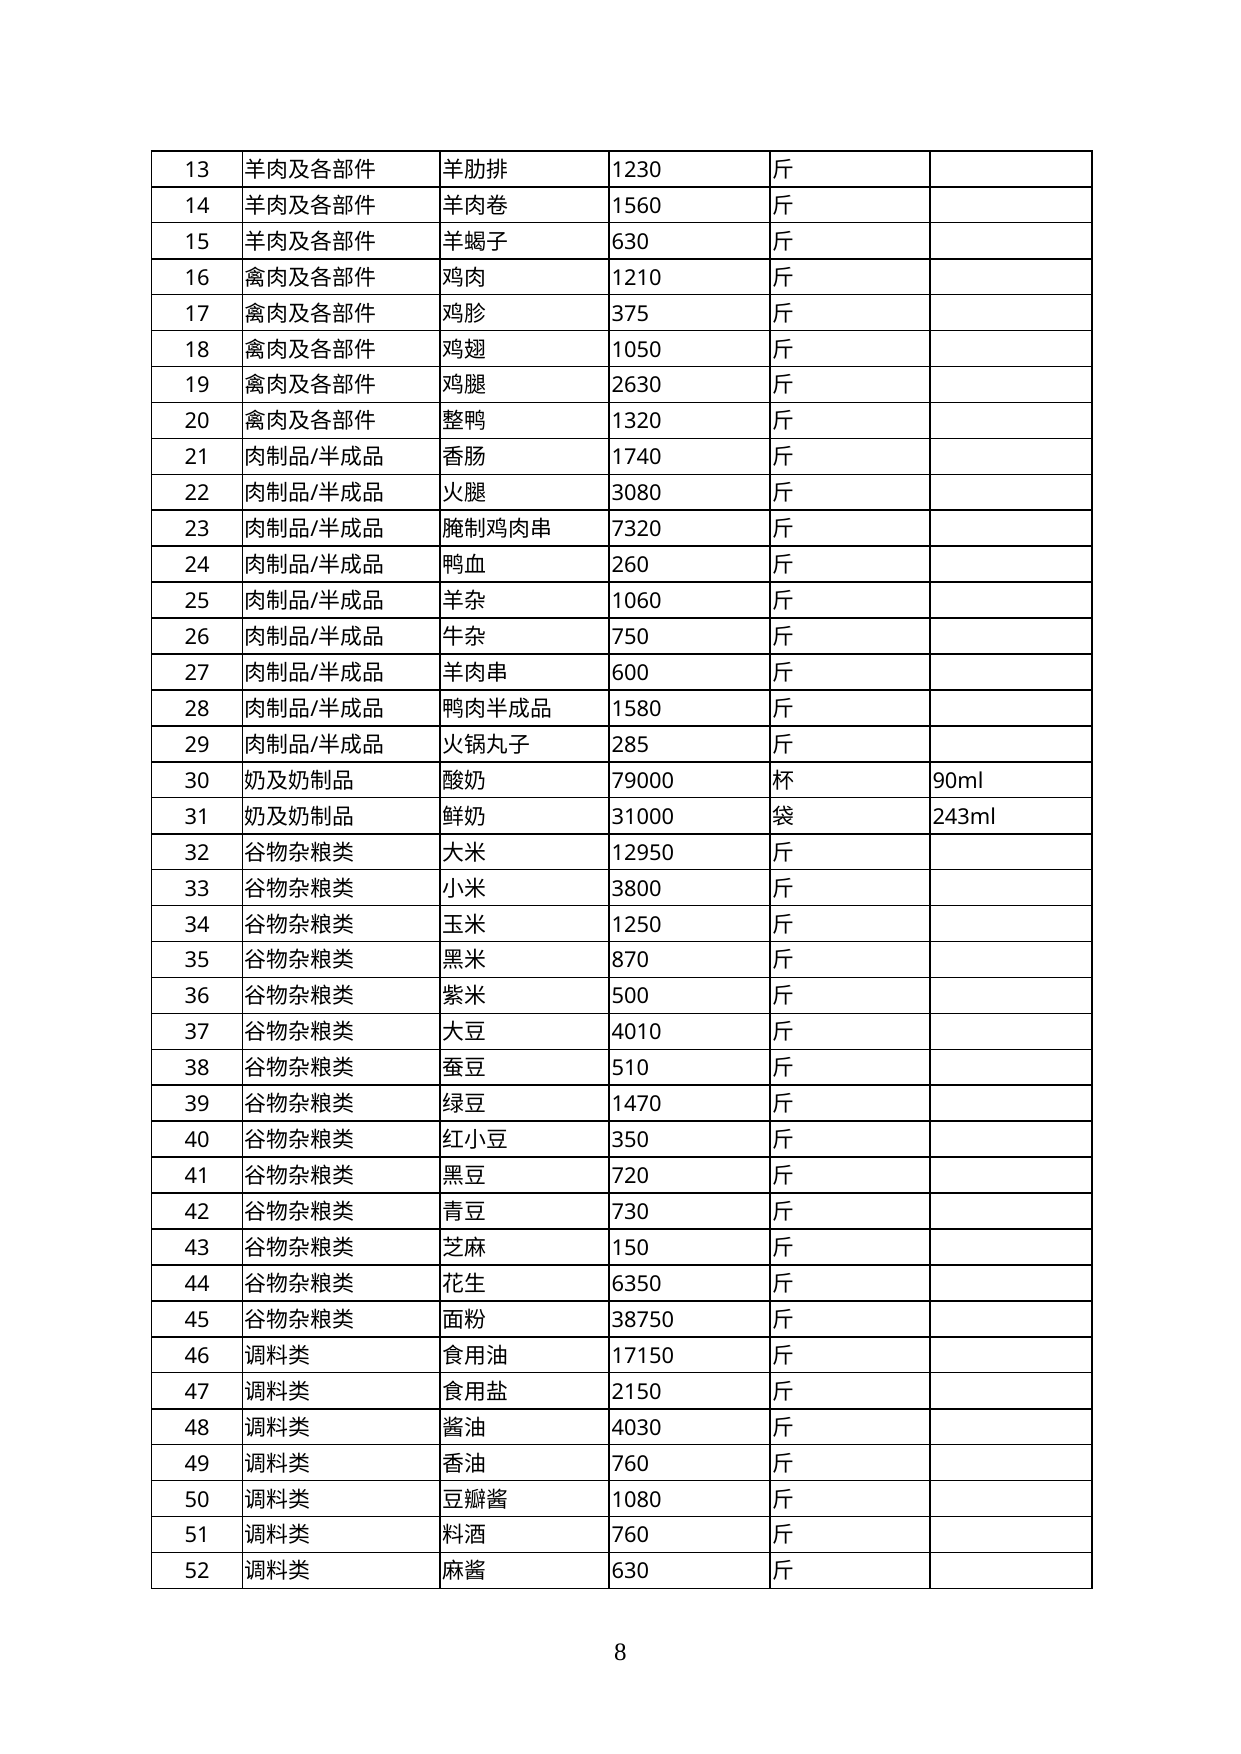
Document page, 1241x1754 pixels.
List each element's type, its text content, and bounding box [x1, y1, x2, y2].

table_cell 肉制品/半成品 [243, 727, 439, 761]
table_cell 42 [152, 1194, 242, 1228]
table_cell 33 [152, 870, 242, 905]
table_cell 51 [152, 1517, 242, 1552]
table_cell 羊肉及各部件 [243, 223, 439, 258]
table_cell 紫米 [441, 978, 608, 1012]
table_cell [931, 1373, 1091, 1408]
table_cell 20 [152, 403, 242, 437]
table_cell [931, 906, 1091, 941]
table_cell [931, 1517, 1091, 1552]
table_cell 34 [152, 906, 242, 941]
table_cell [931, 1445, 1091, 1480]
table_cell 28 [152, 691, 242, 725]
table_cell 3080 [610, 475, 769, 509]
table_cell 谷物杂粮类 [243, 1158, 439, 1192]
table_cell [931, 1158, 1091, 1192]
table_cell 斤 [771, 1158, 929, 1192]
table_cell [931, 331, 1091, 366]
table_cell 肉制品/半成品 [243, 475, 439, 509]
table_cell 斤 [771, 655, 929, 689]
table_cell 14 [152, 188, 242, 222]
table_cell 羊肉卷 [441, 188, 608, 222]
table_cell 斤 [771, 511, 929, 545]
table_cell 谷物杂粮类 [243, 1122, 439, 1156]
table_cell 730 [610, 1194, 769, 1228]
table_cell [931, 1481, 1091, 1516]
table_cell [931, 403, 1091, 437]
table_cell 3800 [610, 870, 769, 905]
table_cell 1250 [610, 906, 769, 941]
table_cell 2150 [610, 1373, 769, 1408]
table_cell 1080 [610, 1481, 769, 1516]
table_cell 17150 [610, 1338, 769, 1372]
table_cell 谷物杂粮类 [243, 1266, 439, 1300]
table_cell 斤 [771, 188, 929, 222]
table_cell 44 [152, 1266, 242, 1300]
table_cell 760 [610, 1445, 769, 1480]
table_cell 青豆 [441, 1194, 608, 1228]
table_cell 谷物杂粮类 [243, 1014, 439, 1048]
table_cell 26 [152, 619, 242, 653]
table_cell 火腿 [441, 475, 608, 509]
table_cell 600 [610, 655, 769, 689]
table_cell 肉制品/半成品 [243, 655, 439, 689]
table_cell 谷物杂粮类 [243, 978, 439, 1012]
table_cell 19 [152, 367, 242, 402]
table_cell 79000 [610, 763, 769, 797]
table_cell 斤 [771, 1086, 929, 1120]
table_cell 斤 [771, 1517, 929, 1552]
table_cell 斤 [771, 978, 929, 1012]
table_cell 调料类 [243, 1517, 439, 1552]
table_cell 肉制品/半成品 [243, 619, 439, 653]
table_cell [931, 691, 1091, 725]
table_cell 谷物杂粮类 [243, 1302, 439, 1336]
table_cell 羊肉及各部件 [243, 188, 439, 222]
table_cell 斤 [771, 295, 929, 330]
table_cell [931, 583, 1091, 617]
table_cell 羊杂 [441, 583, 608, 617]
table_cell 调料类 [243, 1410, 439, 1444]
table_cell 料酒 [441, 1517, 608, 1552]
table_cell [931, 511, 1091, 545]
table_cell 1560 [610, 188, 769, 222]
table_cell 1050 [610, 331, 769, 366]
table_cell [931, 870, 1091, 905]
table_cell 酱油 [441, 1410, 608, 1444]
table_cell 谷物杂粮类 [243, 942, 439, 977]
table_cell 奶及奶制品 [243, 798, 439, 833]
table_cell 肉制品/半成品 [243, 691, 439, 725]
table_cell 38 [152, 1050, 242, 1084]
table_cell 禽肉及各部件 [243, 331, 439, 366]
table_cell 斤 [771, 1302, 929, 1336]
table_cell 红小豆 [441, 1122, 608, 1156]
table_cell 斤 [771, 619, 929, 653]
table_cell 腌制鸡肉串 [441, 511, 608, 545]
table_cell [931, 367, 1091, 402]
table_cell 斤 [771, 152, 929, 186]
table_cell 375 [610, 295, 769, 330]
table_cell 花生 [441, 1266, 608, 1300]
table_cell [931, 1122, 1091, 1156]
table_cell [931, 1086, 1091, 1120]
table_cell 黑米 [441, 942, 608, 977]
table_cell 奶及奶制品 [243, 763, 439, 797]
table_cell 斤 [771, 403, 929, 437]
table_cell 斤 [771, 583, 929, 617]
table_cell 谷物杂粮类 [243, 1194, 439, 1228]
table_cell 斤 [771, 1481, 929, 1516]
table_cell 斤 [771, 475, 929, 509]
table_cell 禽肉及各部件 [243, 403, 439, 437]
table_cell 斤 [771, 906, 929, 941]
table_cell 斤 [771, 870, 929, 905]
table_cell 整鸭 [441, 403, 608, 437]
table_cell 25 [152, 583, 242, 617]
table_cell 750 [610, 619, 769, 653]
table_cell 1060 [610, 583, 769, 617]
table_cell [931, 439, 1091, 473]
table_cell 谷物杂粮类 [243, 1050, 439, 1084]
table_cell 黑豆 [441, 1158, 608, 1192]
table_cell 500 [610, 978, 769, 1012]
table_cell 21 [152, 439, 242, 473]
table_cell 鸭肉半成品 [441, 691, 608, 725]
table_cell 斤 [771, 1410, 929, 1444]
table_cell 243ml [931, 798, 1091, 833]
table_cell 斤 [771, 1122, 929, 1156]
table_cell 小米 [441, 870, 608, 905]
table_cell 火锅丸子 [441, 727, 608, 761]
table_cell [931, 223, 1091, 258]
table_cell 50 [152, 1481, 242, 1516]
table_cell 31 [152, 798, 242, 833]
table_cell 45 [152, 1302, 242, 1336]
table_cell 袋 [771, 798, 929, 833]
table_cell 38750 [610, 1302, 769, 1336]
table_cell 17 [152, 295, 242, 330]
table_cell 调料类 [243, 1373, 439, 1408]
table_cell 22 [152, 475, 242, 509]
table_cell 斤 [771, 1553, 929, 1587]
table_cell 禽肉及各部件 [243, 295, 439, 330]
table_cell 禽肉及各部件 [243, 367, 439, 402]
table_cell 斤 [771, 1194, 929, 1228]
table_cell 37 [152, 1014, 242, 1048]
table_cell 46 [152, 1338, 242, 1372]
table_cell [931, 655, 1091, 689]
table_cell 斤 [771, 727, 929, 761]
table_cell 43 [152, 1230, 242, 1264]
table_cell [931, 475, 1091, 509]
table_cell 斤 [771, 1266, 929, 1300]
table_cell 肉制品/半成品 [243, 439, 439, 473]
table_cell 调料类 [243, 1553, 439, 1587]
table_cell 35 [152, 942, 242, 977]
table_cell 260 [610, 547, 769, 581]
table_cell 面粉 [441, 1302, 608, 1336]
table_cell 谷物杂粮类 [243, 1086, 439, 1120]
table_cell [931, 1230, 1091, 1264]
table_cell 350 [610, 1122, 769, 1156]
table_cell 斤 [771, 835, 929, 869]
table_cell [931, 1338, 1091, 1372]
table_cell 芝麻 [441, 1230, 608, 1264]
table_cell 斤 [771, 367, 929, 402]
table_cell 27 [152, 655, 242, 689]
table_cell 牛杂 [441, 619, 608, 653]
table_cell 鸡腿 [441, 367, 608, 402]
table_cell 香油 [441, 1445, 608, 1480]
table_cell 斤 [771, 223, 929, 258]
table_cell 食用油 [441, 1338, 608, 1372]
table_cell 29 [152, 727, 242, 761]
table_cell 48 [152, 1410, 242, 1444]
table_cell 31000 [610, 798, 769, 833]
table_cell 肉制品/半成品 [243, 583, 439, 617]
table_cell 豆瓣酱 [441, 1481, 608, 1516]
table_cell 90ml [931, 763, 1091, 797]
table_cell 禽肉及各部件 [243, 260, 439, 294]
table_cell 鸭血 [441, 547, 608, 581]
table_cell 510 [610, 1050, 769, 1084]
table_cell [931, 1410, 1091, 1444]
table_cell 羊蝎子 [441, 223, 608, 258]
table_cell 24 [152, 547, 242, 581]
table_cell 6350 [610, 1266, 769, 1300]
table_cell 1210 [610, 260, 769, 294]
table_cell [931, 188, 1091, 222]
table_cell 鲜奶 [441, 798, 608, 833]
table_cell 1580 [610, 691, 769, 725]
table_cell 斤 [771, 1230, 929, 1264]
table_cell 斤 [771, 1014, 929, 1048]
table_cell 酸奶 [441, 763, 608, 797]
table_cell 调料类 [243, 1338, 439, 1372]
table_cell 150 [610, 1230, 769, 1264]
table_cell [931, 1302, 1091, 1336]
table_cell 肉制品/半成品 [243, 547, 439, 581]
table_cell 羊肉串 [441, 655, 608, 689]
table_cell 斤 [771, 260, 929, 294]
table_cell 谷物杂粮类 [243, 1230, 439, 1264]
table_cell 32 [152, 835, 242, 869]
table_cell 斤 [771, 1050, 929, 1084]
table_cell 鸡肉 [441, 260, 608, 294]
table_cell 4030 [610, 1410, 769, 1444]
table_cell 食用盐 [441, 1373, 608, 1408]
table_cell 斤 [771, 1445, 929, 1480]
table_cell [931, 1050, 1091, 1084]
table_cell 斤 [771, 1373, 929, 1408]
table_cell 16 [152, 260, 242, 294]
table_cell 斤 [771, 691, 929, 725]
table_cell [931, 942, 1091, 977]
table_cell 30 [152, 763, 242, 797]
table_cell 麻酱 [441, 1553, 608, 1587]
table_cell 绿豆 [441, 1086, 608, 1120]
table_cell [931, 295, 1091, 330]
table_cell [931, 978, 1091, 1012]
table_cell [931, 727, 1091, 761]
table_cell [931, 1553, 1091, 1587]
table_cell 蚕豆 [441, 1050, 608, 1084]
table_cell 870 [610, 942, 769, 977]
table_cell 1470 [610, 1086, 769, 1120]
table_cell 肉制品/半成品 [243, 511, 439, 545]
table_cell 47 [152, 1373, 242, 1408]
table_cell 玉米 [441, 906, 608, 941]
table_cell [931, 1014, 1091, 1048]
table_cell 18 [152, 331, 242, 366]
table_cell [931, 619, 1091, 653]
table_cell [931, 260, 1091, 294]
table_cell 630 [610, 1553, 769, 1587]
table_cell 49 [152, 1445, 242, 1480]
table_cell 杯 [771, 763, 929, 797]
table_cell 36 [152, 978, 242, 1012]
table_cell 香肠 [441, 439, 608, 473]
table_cell 1740 [610, 439, 769, 473]
table_cell 鸡胗 [441, 295, 608, 330]
table_cell 斤 [771, 942, 929, 977]
table_cell 大豆 [441, 1014, 608, 1048]
table_cell 52 [152, 1553, 242, 1587]
table_cell 7320 [610, 511, 769, 545]
table_cell 40 [152, 1122, 242, 1156]
table_cell 15 [152, 223, 242, 258]
table_cell 41 [152, 1158, 242, 1192]
table_cell 13 [152, 152, 242, 186]
table_cell 谷物杂粮类 [243, 906, 439, 941]
table_cell 12950 [610, 835, 769, 869]
table_cell [931, 547, 1091, 581]
table_cell [931, 1266, 1091, 1300]
table_cell 羊肉及各部件 [243, 152, 439, 186]
table_cell 39 [152, 1086, 242, 1120]
table_cell 调料类 [243, 1445, 439, 1480]
table_cell [931, 835, 1091, 869]
table_cell 谷物杂粮类 [243, 835, 439, 869]
table_cell 720 [610, 1158, 769, 1192]
table_cell 760 [610, 1517, 769, 1552]
table_cell 斤 [771, 439, 929, 473]
table_cell 调料类 [243, 1481, 439, 1516]
table_cell 羊肋排 [441, 152, 608, 186]
table_cell 23 [152, 511, 242, 545]
table_cell [931, 152, 1091, 186]
table_cell 斤 [771, 547, 929, 581]
table_cell 谷物杂粮类 [243, 870, 439, 905]
table_cell 1320 [610, 403, 769, 437]
table_cell 斤 [771, 331, 929, 366]
table_cell 285 [610, 727, 769, 761]
table_cell 4010 [610, 1014, 769, 1048]
table_cell 斤 [771, 1338, 929, 1372]
table_cell 2630 [610, 367, 769, 402]
table_cell 1230 [610, 152, 769, 186]
table_cell 大米 [441, 835, 608, 869]
table_cell 630 [610, 223, 769, 258]
table_cell [931, 1194, 1091, 1228]
table_cell 鸡翅 [441, 331, 608, 366]
